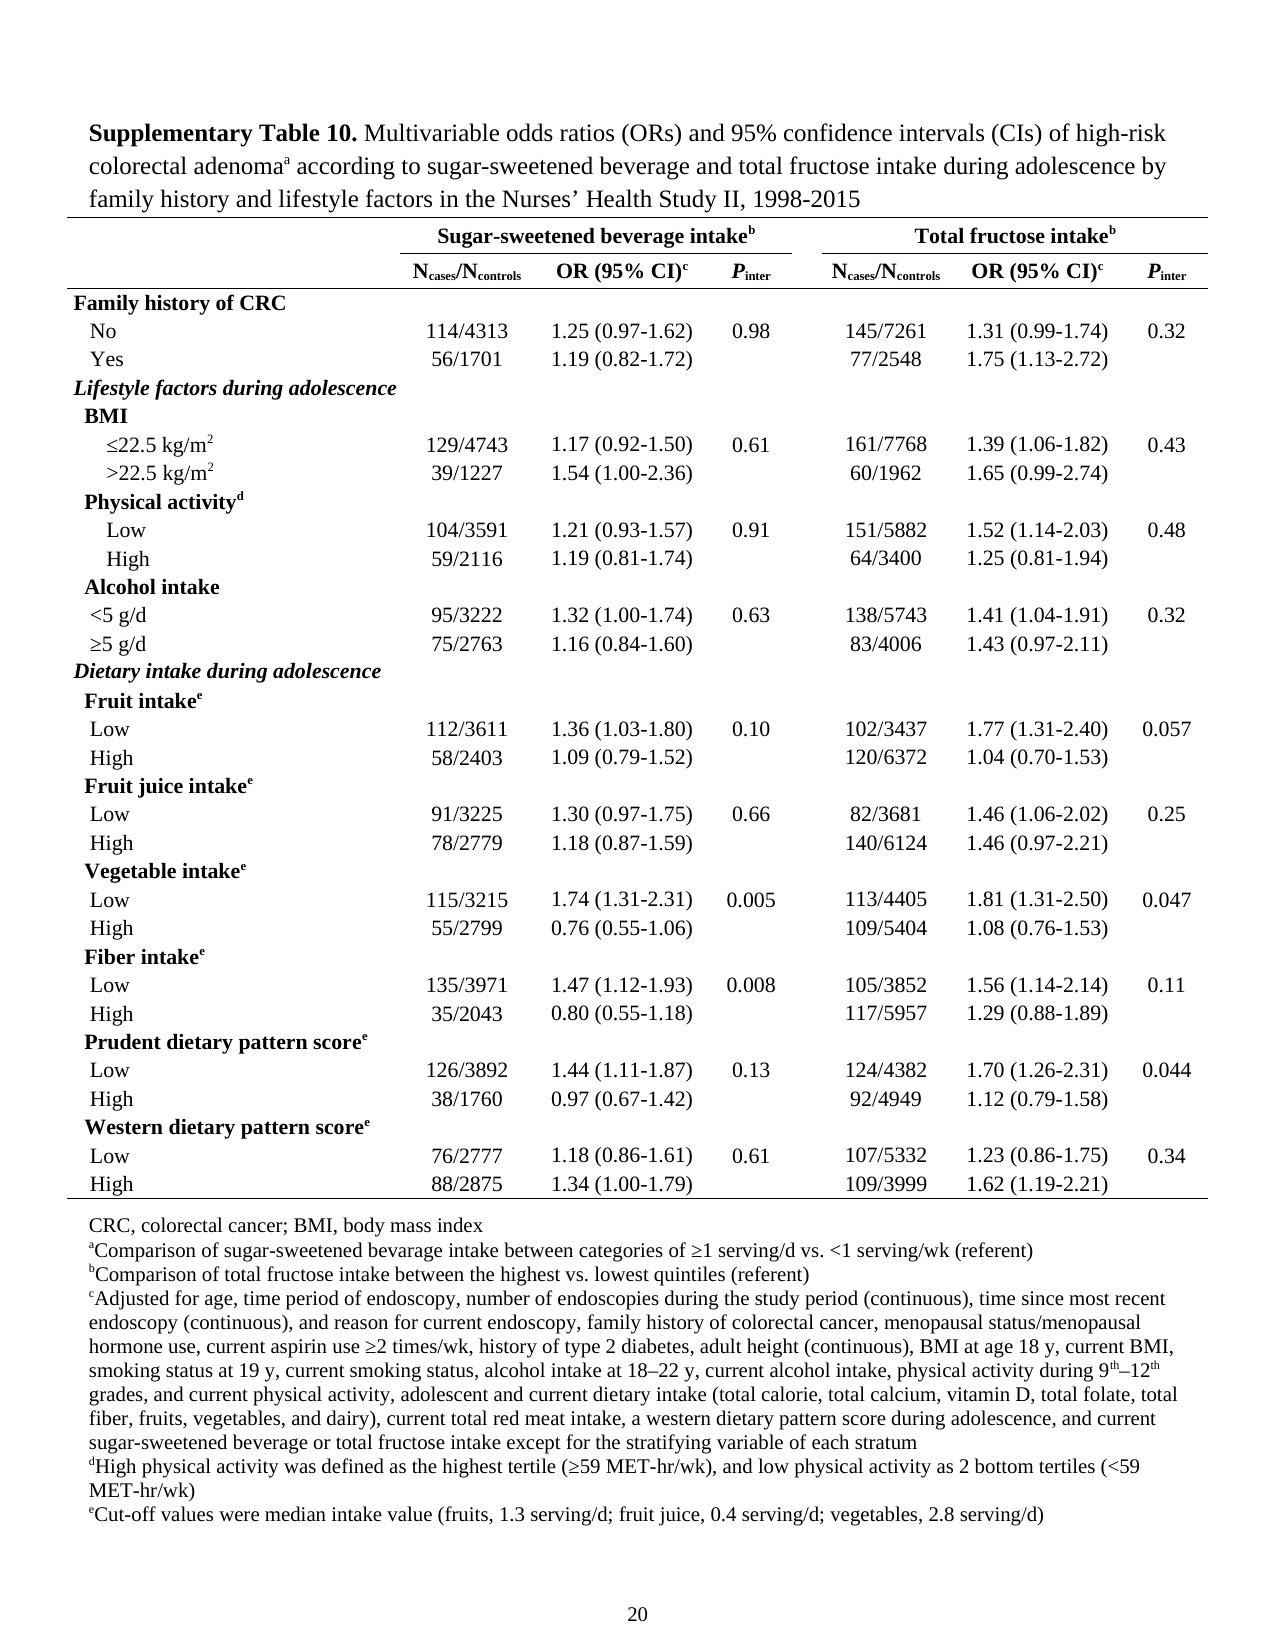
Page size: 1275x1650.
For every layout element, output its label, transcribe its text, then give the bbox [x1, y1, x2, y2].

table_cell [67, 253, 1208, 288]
text dHigh physical activity was defined as the highest tertile (≥59 MET-hr/wk), and low physical activity as 2 bottom tertiles (<59 MET-hr/wk) [89, 1454, 1186, 1502]
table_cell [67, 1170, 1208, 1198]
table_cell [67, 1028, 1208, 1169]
text Supplementary Table 10. Multivariable odds ratios (ORs) and 95% confidence intervals (CIs) of high-risk colorectal adenomaa according to sugar-sweetened beverage and total fructose intake during adolescence by family history and lifestyle factors in the Nurses’ Health Study II, 1998-2015 [89, 118, 1186, 213]
text aComparison of sugar-sweetened bevarage intake between categories of ≥1 serving/d vs. <1 serving/wk (referent) [89, 1237, 1186, 1262]
text cAdjusted for age, time period of endoscopy, number of endoscopies during the study period (continuous), time since most recent endoscopy (continuous), and reason for current endoscopy, family history of colorectal cancer, menopausal status/menopausal hormone use, current aspirin use ≥2 times/wk, history of type 2 diabetes, adult height (continuous), BMI at age 18 y, current BMI, smoking status at 19 y, current smoking status, alcohol intake at 18–22 y, current alcohol intake, physical activity during 9th–12th grades, and current physical activity, adolescent and current dietary intake (total calorie, total calcium, vitamin D, total folate, total fiber, fruits, vegetables, and dairy), current total red meat intake, a western dietary pattern score during adolescence, and current sugar-sweetened beverage or total fructose intake except for the stratifying variable of each stratum [89, 1286, 1186, 1454]
text bComparison of total fructose intake between the highest vs. lowest quintiles (referent) [89, 1262, 1186, 1286]
text eCut-off values were median intake value (fruits, 1.3 serving/d; fruit juice, 0.4 serving/d; vegetables, 2.8 serving/d) [89, 1502, 1186, 1526]
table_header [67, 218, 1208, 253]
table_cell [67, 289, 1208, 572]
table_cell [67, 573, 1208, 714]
text CRC, colorectal cancer; BMI, body mass index [89, 1213, 1186, 1237]
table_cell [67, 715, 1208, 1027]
